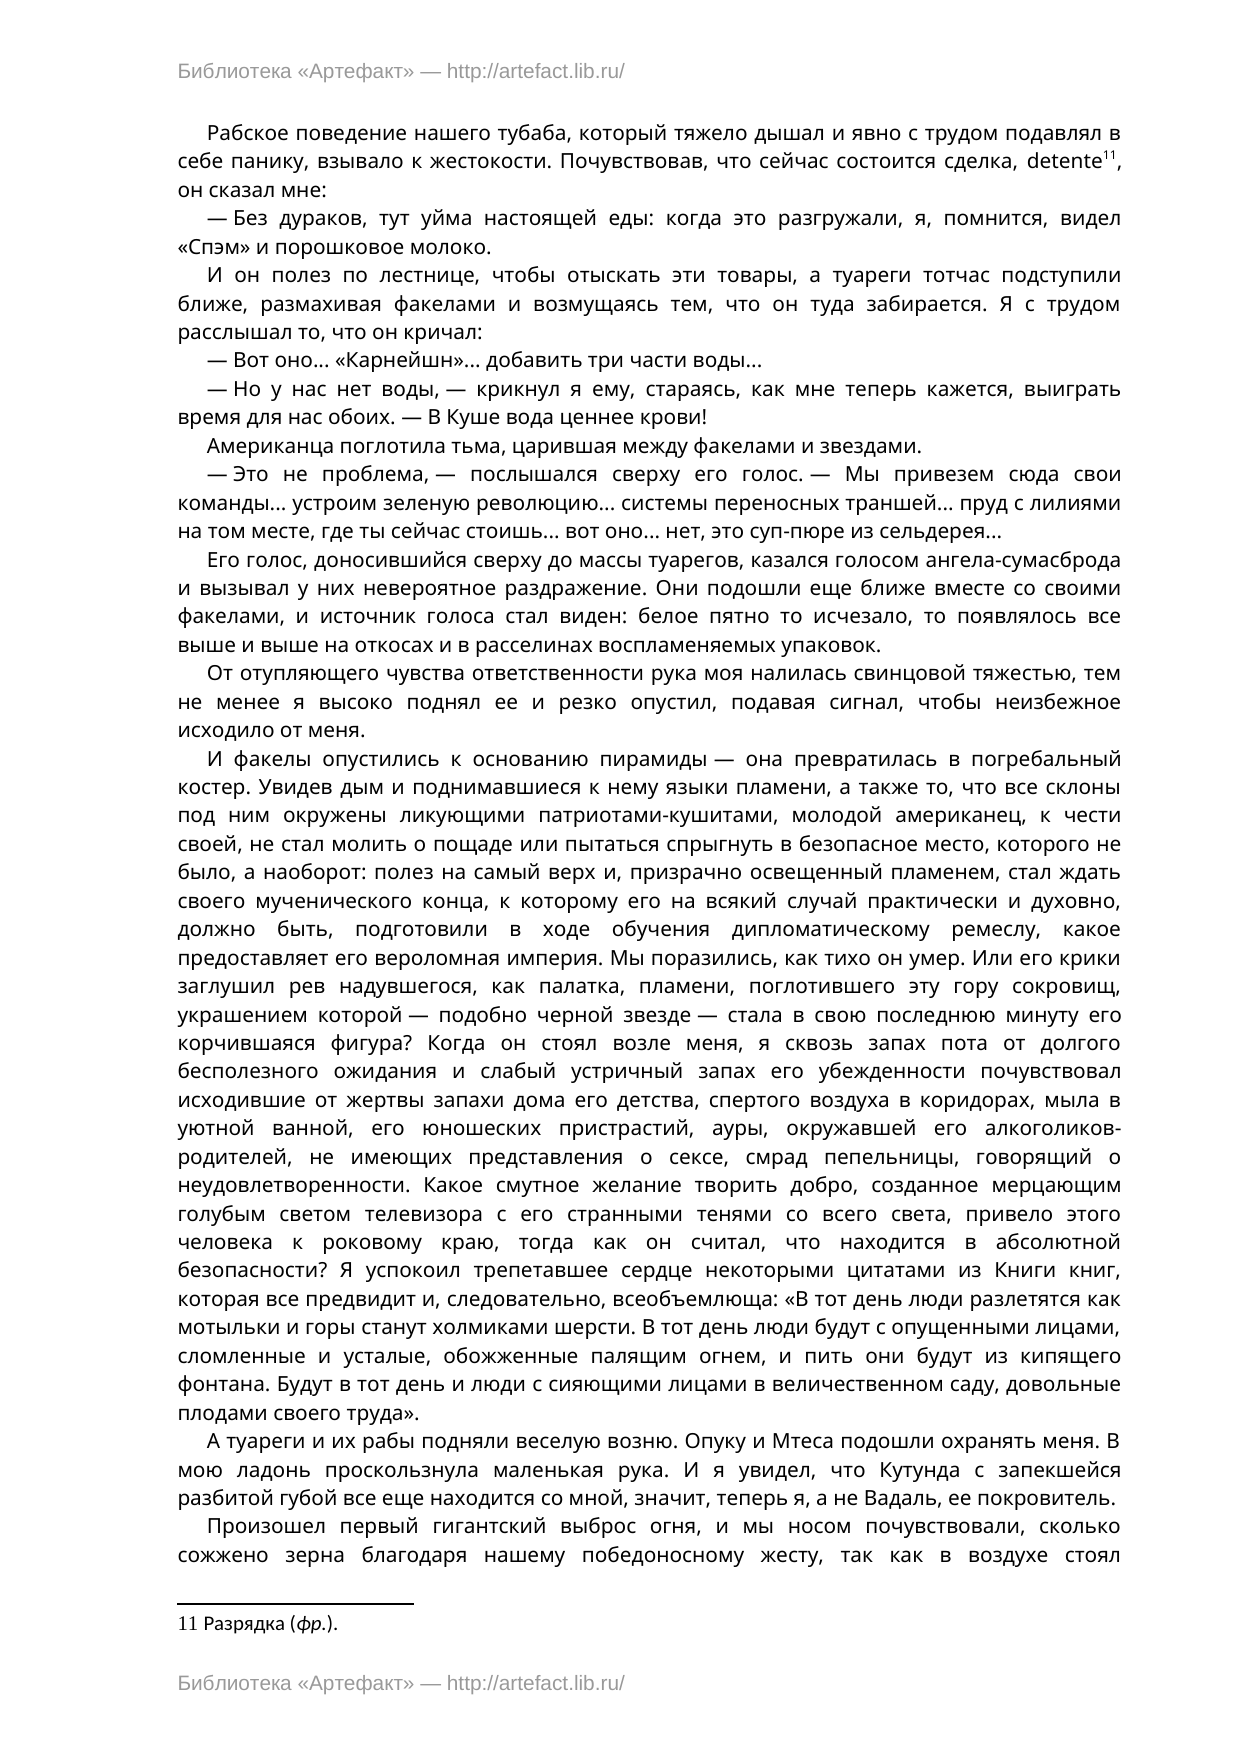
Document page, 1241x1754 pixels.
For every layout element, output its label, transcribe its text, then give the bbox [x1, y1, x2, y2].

text — Это не проблема, — послышался сверху его голос. — Мы привезем сюда свои команды... устроим зеленую революцию... системы переносных траншей... пруд с лилиями на том месте, где ты сейчас стоишь... вот оно... нет, это суп-пюре из сельдерея... [177, 459, 1122, 545]
text — Но у нас нет воды, — крикнул я ему, стараясь, как мне теперь кажется, выиграть время для нас обоих. — В Куше вода ценнее крови! [177, 374, 1122, 431]
text И факелы опустились к основанию пирамиды — она превратилась в погребальный костер. Увидев дым и поднимавшиеся к нему языки пламени, а также то, что все склоны под ним окружены ликующими патриотами-кушитами, молодой американец, к чести своей, не стал молить о пощаде или пытаться спрыгнуть в безопасное место, которого не было, а наоборот: полез на самый верх и, призрачно освещенный пламенем, стал ждать своего мученического конца, к которому его на всякий случай практически и духовно, должно быть, подготовили в ходе обучения дипломатическому ремеслу, какое предоставляет его вероломная империя. Мы поразились, как тихо он умер. Или его крики заглушил рев надувшегося, как палатка, пламени, поглотившего эту гору сокровищ, украшением которой — подобно черной звезде — стала в свою последнюю минуту его корчившаяся фигура? Когда он стоял возле меня, я сквозь запах пота от долгого бесполезного ожидания и слабый устричный запах его убежденности почувствовал исходившие от жертвы запахи дома его детства, спертого воздуха в коридорах, мыла в уютной ванной, его юношеских пристрастий, ауры, окружавшей его алкоголиков-родителей, не имеющих представления о сексе, смрад пепельницы, говорящий о неудовлетворенности. Какое смутное желание творить добро, созданное мерцающим голубым светом телевизора с его странными тенями со всего света, привело этого человека к роковому краю, тогда как он считал, что находится в абсолютной безопасности? Я успокоил трепетавшее сердце некоторыми цитатами из Книги книг, которая все предвидит и, следовательно, всеобъемлюща: «В тот день люди разлетятся как мотыльки и горы станут холмиками шерсти. В тот день люди будут с опущенными лицами, сломленные и усталые, обожженные палящим огнем, и пить они будут из кипящего фонтана. Будут в тот день и люди с сияющими лицами в величественном саду, довольные плодами своего труда». [177, 744, 1122, 1426]
text И он полез по лестнице, чтобы отыскать эти товары, а туареги тотчас подступили ближе, размахивая факелами и возмущаясь тем, что он туда забирается. Я с трудом расслышал то, что он кричал: [177, 260, 1122, 346]
text — Вот оно... «Карнейшн»... добавить три части воды... [177, 346, 1122, 374]
text Его голос, доносившийся сверху до массы туарегов, казался голосом ангела-сумасброда и вызывал у них невероятное раздражение. Они подошли еще ближе вместе со своими факелами, и источник голоса стал виден: белое пятно то исчезало, то появлялось все выше и выше на откосах и в расселинах воспламеняемых упаковок. [177, 545, 1122, 658]
text А туареги и их рабы подняли веселую возню. Опуку и Мтеса подошли охранять меня. В мою ладонь проскользнула маленькая рука. И я увидел, что Кутунда с запекшейся разбитой губой все еще находится со мной, значит, теперь я, а не Вадаль, ее покровитель. [177, 1426, 1122, 1512]
text От отупляющего чувства ответственности рука моя налилась свинцовой тяжестью, тем не менее я высоко поднял ее и резко опустил, подавая сигнал, чтобы неизбежное исходило от меня. [177, 658, 1122, 744]
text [177, 1512, 1122, 1568]
text — Без дураков, тут уйма настоящей еды: когда это разгружали, я, помнится, видел «Спэм» и порошковое молоко. [177, 203, 1122, 260]
text Американца поглотила тьма, царившая между факелами и звездами. [177, 431, 1122, 459]
text Рабское поведение нашего тубаба, который тяжело дышал и явно с трудом подавлял в себе панику, взывало к жестокости. Почувствовав, что сейчас состоится сделка, detente, он сказал мне: [177, 118, 1122, 203]
